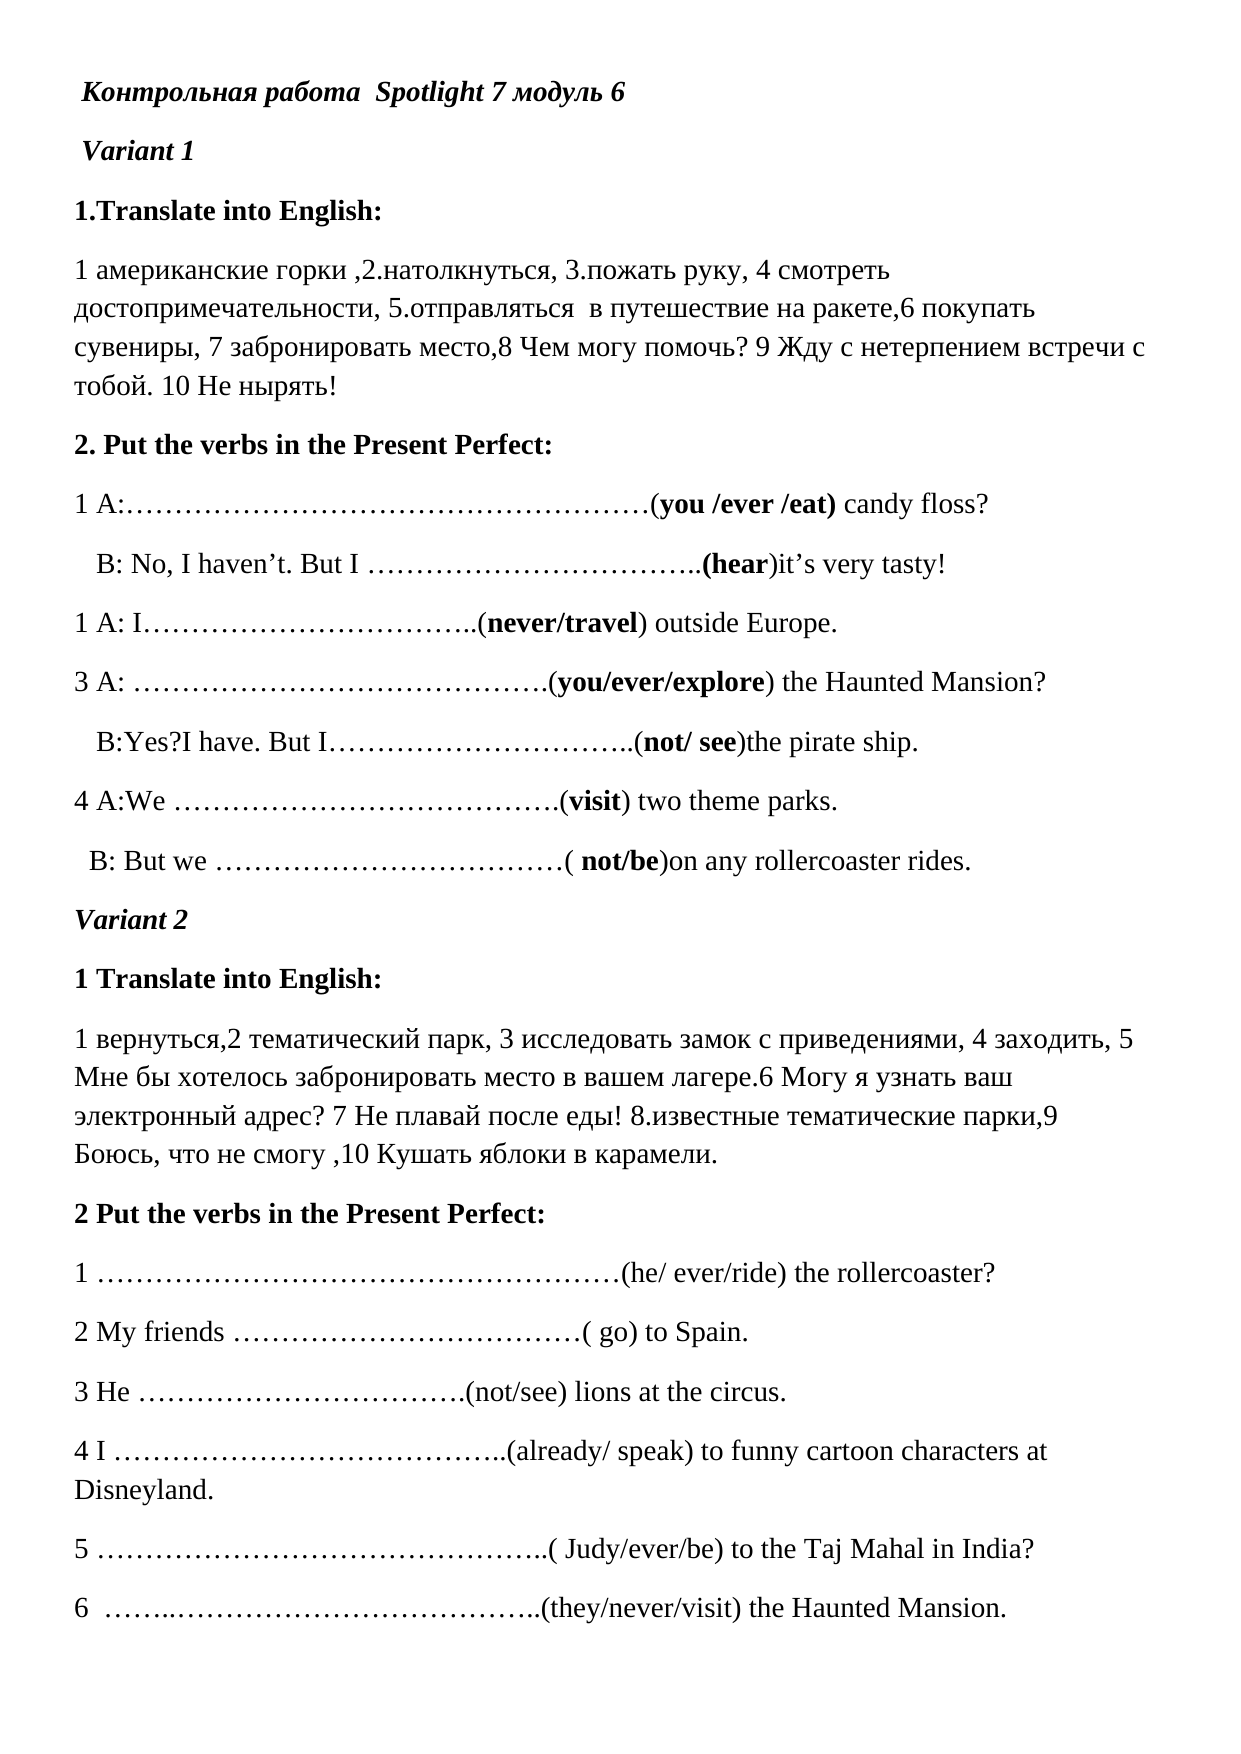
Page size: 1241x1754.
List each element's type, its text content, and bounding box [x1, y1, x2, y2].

text B: But we ………………………………( not/be)on any rollercoaster rides. [74, 843, 1152, 876]
text B: No, I haven’t. But I ……………………………..(hear)it’s very tasty! [74, 546, 1152, 579]
text B:Yes?I have. But I…………………………..(not/ see)the pirate ship. [74, 724, 1152, 757]
text 2 Put the verbs in the Present Perfect: [74, 1196, 1152, 1229]
text 5 ………………………………………..( Judy/ever/be) to the Taj Mahal in India? [74, 1531, 1152, 1565]
text Variant 2 [74, 902, 1152, 936]
text Variant 1 [0, 133, 1152, 167]
text 1.Translate into English: [74, 193, 1152, 226]
text 1 вернуться,2 тематический парк, 3 исследовать замок с приведениями, 4 заходить, 5 Мне бы хотелось забронировать место в вашем лагере.6 Могу я узнать ваш электронный адрес? 7 Не плавай после еды! 8.известные тематические парки,9 Боюсь, что не смогу ,10 Кушать яблоки в карамели. [74, 1021, 1152, 1170]
text 3 A: …………………………………….(you/ever/explore) the Haunted Mansion? [74, 664, 1152, 698]
text 3 He …………………………….(not/see) lions at the circus. [74, 1374, 1152, 1407]
text 1 ………………………………………………(he/ ever/ride) the rollercoaster? [74, 1255, 1152, 1289]
text 1 A:………………………………………………(you /ever /eat) candy floss? [74, 486, 1152, 520]
text 1 Translate into English: [74, 961, 1152, 995]
text Контрольная работа Spotlight 7 модуль 6 [0, 74, 1152, 107]
text 1 A: I……………………………..(never/travel) outside Europe. [74, 605, 1152, 639]
text 2 My friends ………………………………( go) to Spain. [74, 1314, 1152, 1348]
text 2. Put the verbs in the Present Perfect: [74, 427, 1152, 461]
text 4 A:We ………………………………….(visit) two theme parks. [74, 783, 1152, 817]
text 1 американские горки ,2.натолкнуться, 3.пожать руку, 4 смотреть достопримечательности, 5.отправляться в путешествие на ракете,6 покупать сувениры, 7 забронировать место,8 Чем могу помочь? 9 Жду с нетерпением встречи с тобой. 10 Не нырять! [74, 252, 1152, 401]
text 6 ……..………………………………..(they/never/visit) the Haunted Mansion. [74, 1591, 1152, 1624]
text 4 I …………………………………..(already/ speak) to funny cartoon characters at Disneyland. [74, 1433, 1152, 1505]
